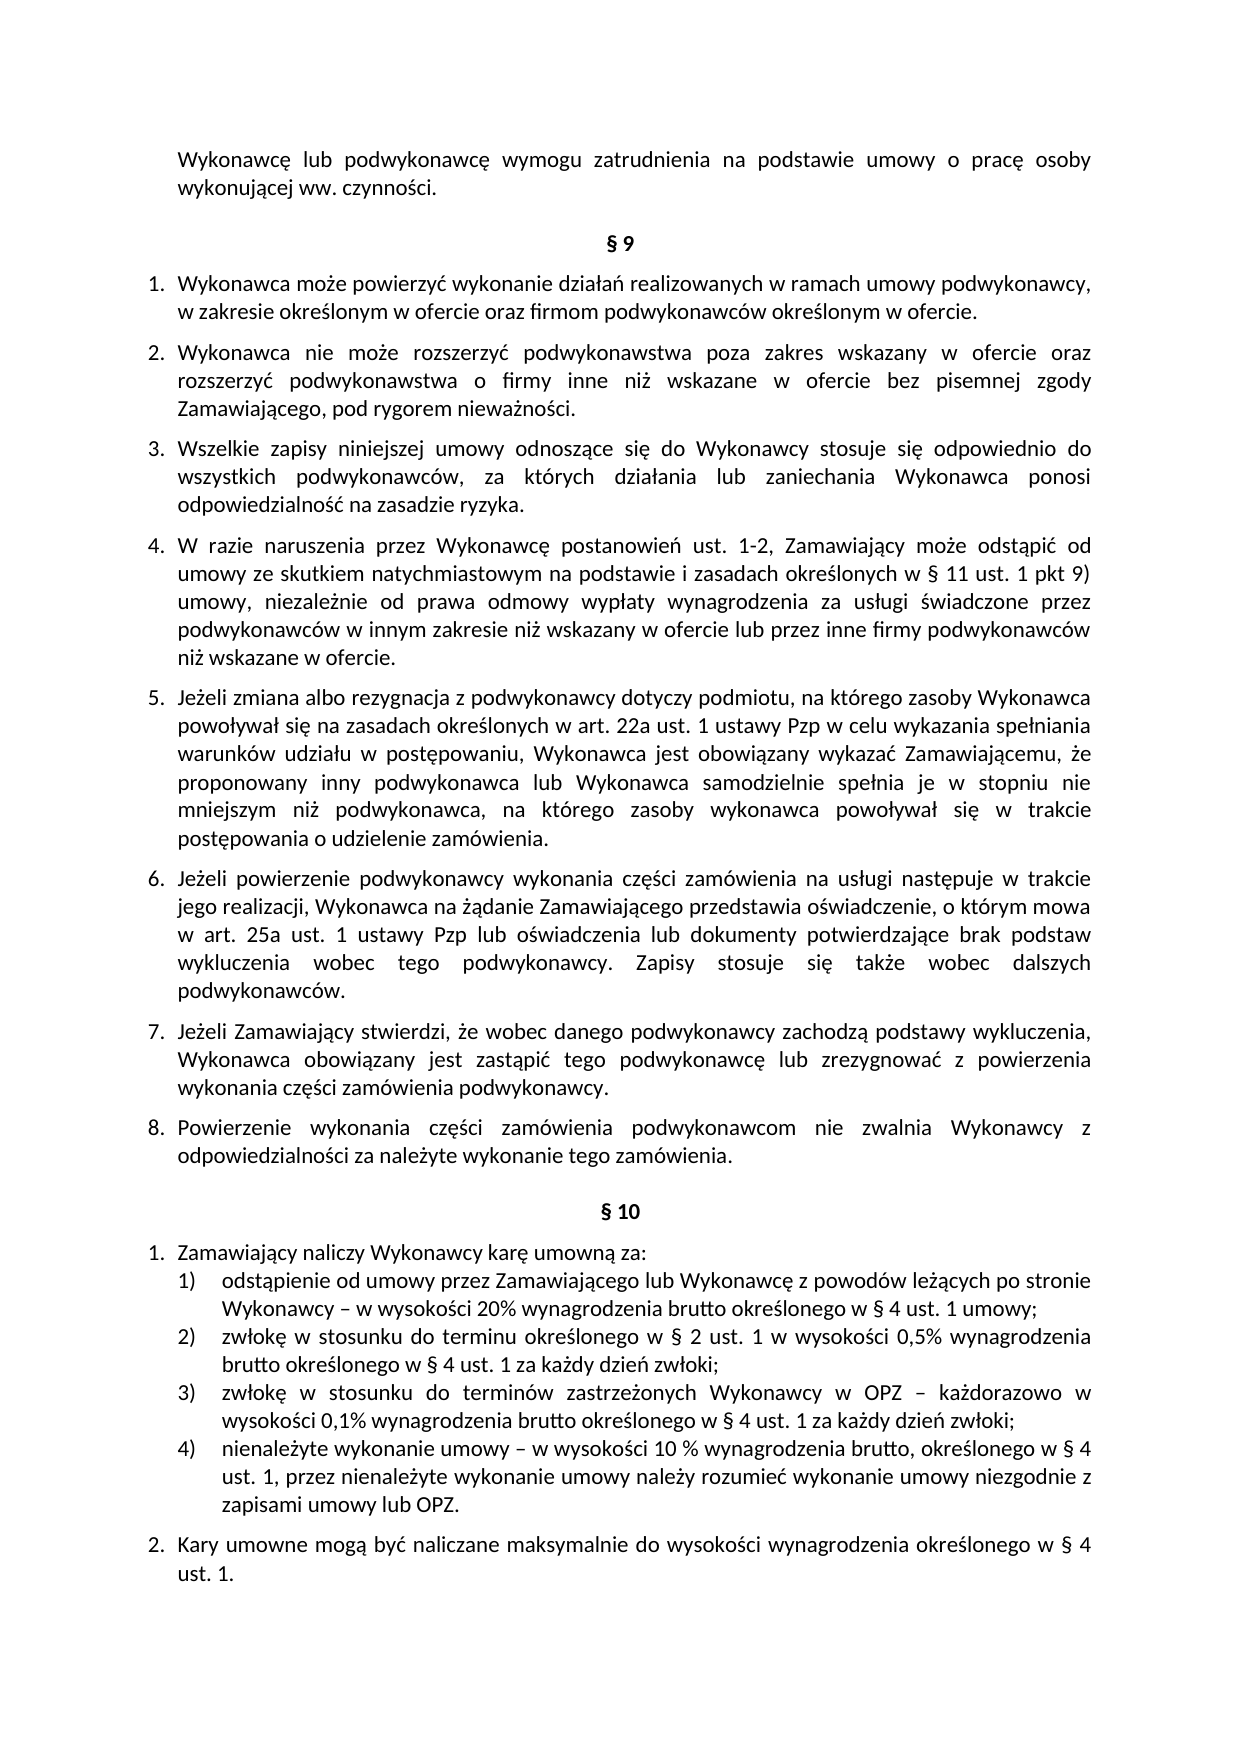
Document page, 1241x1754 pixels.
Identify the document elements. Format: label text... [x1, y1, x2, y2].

text 3) zwłokę w stosunku do terminów zastrzeżonych Wykonawcy w OPZ – każdorazowo w wysokości 0,1% wynagrodzenia brutto określonego w § 4 ust. 1 za każdy dzień zwłoki; [177, 1378, 1093, 1434]
text 6. Jeżeli powierzenie podwykonawcy wykonania części zamówienia na usługi następuje w trakcie jego realizacji, Wykonawca na żądanie Zamawiającego przedstawia oświadczenie, o którym mowa w art. 25a ust. 1 ustawy Pzp lub oświadczenia lub dokumenty potwierdzające brak podstaw wykluczenia wobec tego podwykonawcy. Zapisy stosuje się także wobec dalszych podwykonawców. [148, 864, 1093, 1004]
text 8. Powierzenie wykonania części zamówienia podwykonawcom nie zwalnia Wykonawcy z odpowiedzialności za należyte wykonanie tego zamówienia. [148, 1113, 1093, 1169]
text 3. Wszelkie zapisy niniejszej umowy odnoszące się do Wykonawcy stosuje się odpowiednio do wszystkich podwykonawców, za których działania lub zaniechania Wykonawca ponosi odpowiedzialność na zasadzie ryzyka. [148, 434, 1093, 518]
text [148, 145, 1093, 201]
text 1. Zamawiający naliczy Wykonawcy karę umowną za: [148, 1238, 1093, 1266]
text 4) nienależyte wykonanie umowy – w wysokości 10 % wynagrodzenia brutto, określonego w § 4 ust. 1, przez nienależyte wykonanie umowy należy rozumieć wykonanie umowy niezgodnie z zapisami umowy lub OPZ. [177, 1434, 1093, 1518]
text 7. Jeżeli Zamawiający stwierdzi, że wobec danego podwykonawcy zachodzą podstawy wykluczenia, Wykonawca obowiązany jest zastąpić tego podwykonawcę lub zrezygnować z powierzenia wykonania części zamówienia podwykonawcy. [148, 1017, 1093, 1101]
text 4. W razie naruszenia przez Wykonawcę postanowień ust. 1-2, Zamawiający może odstąpić od umowy ze skutkiem natychmiastowym na podstawie i zasadach określonych w § 11 ust. 1 pkt 9) umowy, niezależnie od prawa odmowy wypłaty wynagrodzenia za usługi świadczone przez podwykonawców w innym zakresie niż wskazany w ofercie lub przez inne firmy podwykonawców niż wskazane w ofercie. [148, 531, 1093, 671]
text § 9 [148, 229, 1093, 257]
text 2. Kary umowne mogą być naliczane maksymalnie do wysokości wynagrodzenia określonego w § 4 ust. 1. [148, 1531, 1093, 1587]
text 2. Wykonawca nie może rozszerzyć podwykonawstwa poza zakres wskazany w ofercie oraz rozszerzyć podwykonawstwa o firmy inne niż wskazane w ofercie bez pisemnej zgody Zamawiającego, pod rygorem nieważności. [148, 338, 1093, 422]
text 1. Wykonawca może powierzyć wykonanie działań realizowanych w ramach umowy podwykonawcy, w zakresie określonym w ofercie oraz firmom podwykonawców określonym w ofercie. [148, 269, 1093, 325]
text § 10 [148, 1197, 1093, 1225]
text 5. Jeżeli zmiana albo rezygnacja z podwykonawcy dotyczy podmiotu, na którego zasoby Wykonawca powoływał się na zasadach określonych w art. 22a ust. 1 ustawy Pzp w celu wykazania spełniania warunków udziału w postępowaniu, Wykonawca jest obowiązany wykazać Zamawiającemu, że proponowany inny podwykonawca lub Wykonawca samodzielnie spełnia je w stopniu nie mniejszym niż podwykonawca, na którego zasoby wykonawca powoływał się w trakcie postępowania o udzielenie zamówienia. [148, 683, 1093, 852]
text 2) zwłokę w stosunku do terminu określonego w § 2 ust. 1 w wysokości 0,5% wynagrodzenia brutto określonego w § 4 ust. 1 za każdy dzień zwłoki; [177, 1322, 1093, 1378]
text 1) odstąpienie od umowy przez Zamawiającego lub Wykonawcę z powodów leżących po stronie Wykonawcy – w wysokości 20% wynagrodzenia brutto określonego w § 4 ust. 1 umowy; [177, 1266, 1093, 1322]
